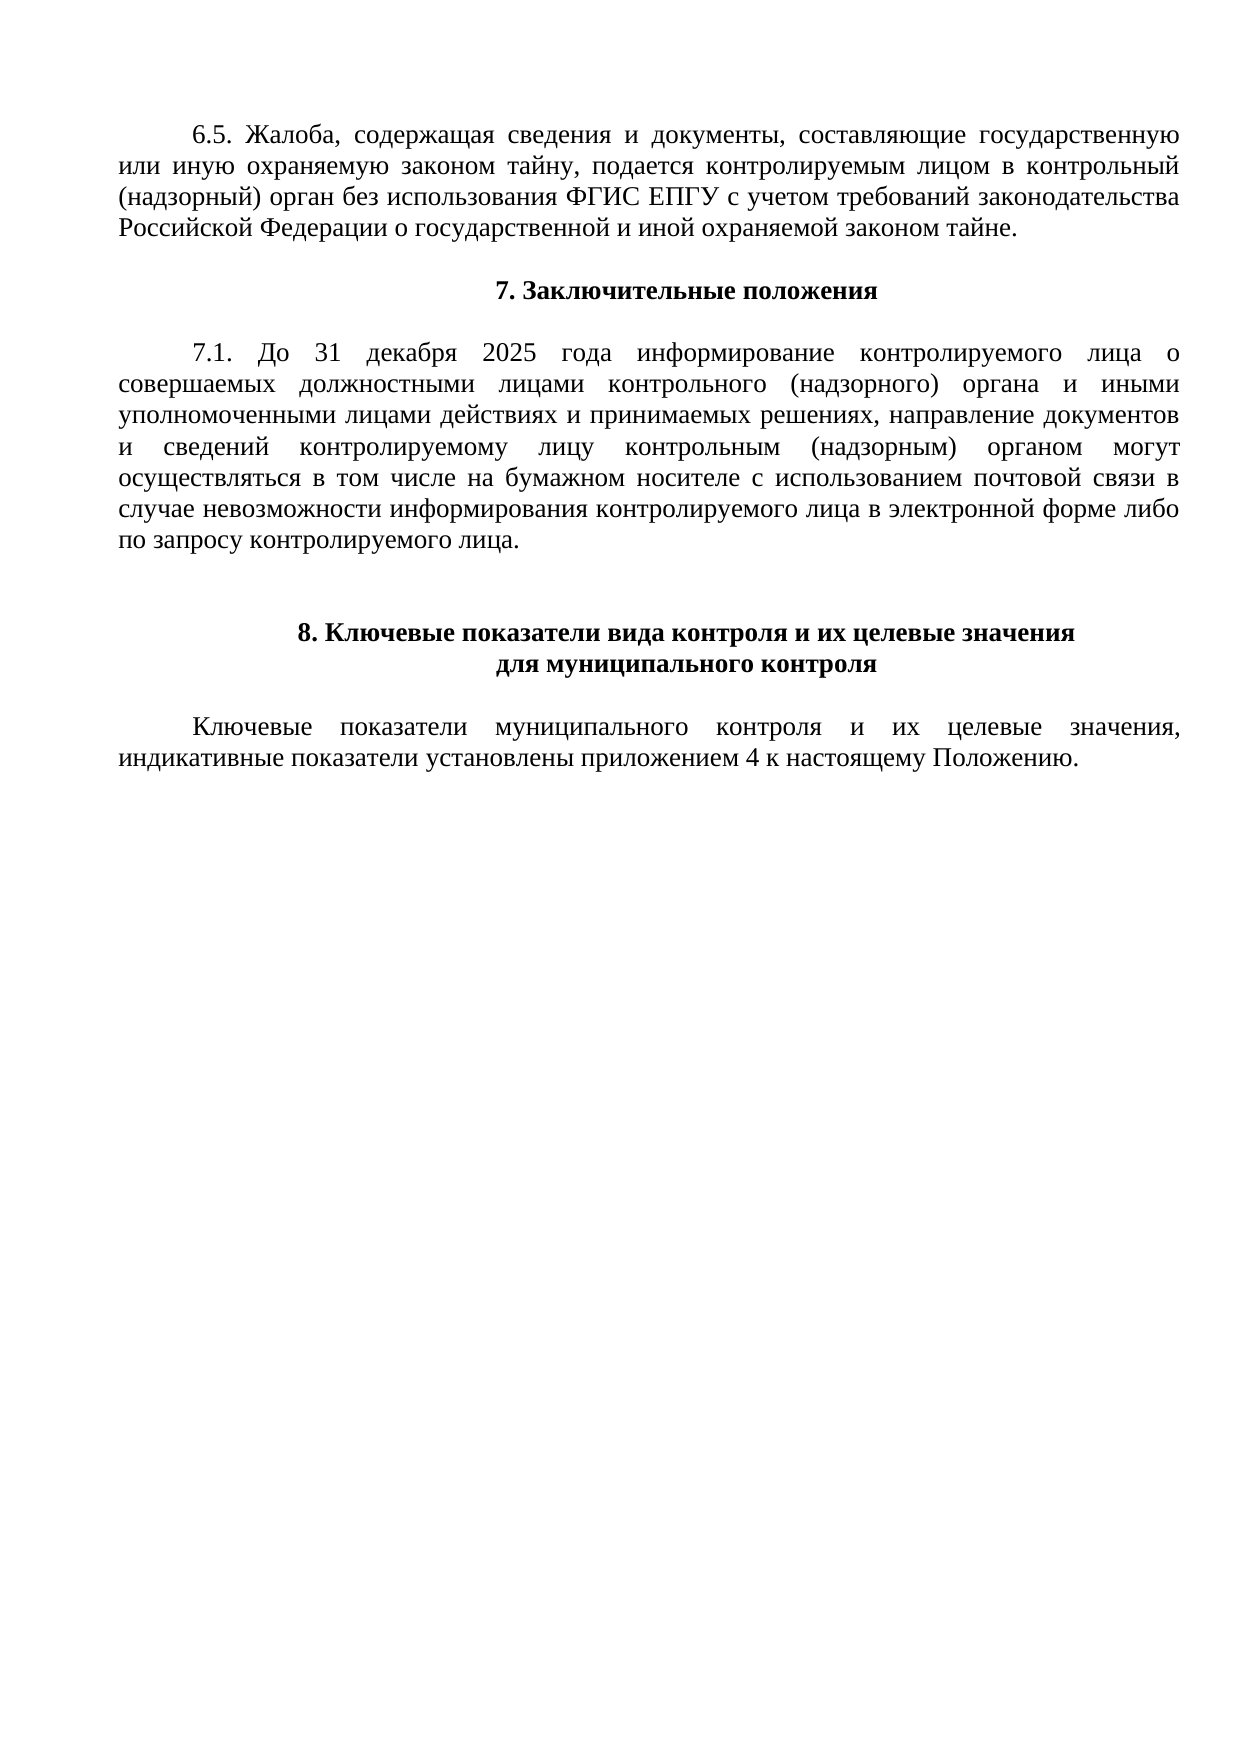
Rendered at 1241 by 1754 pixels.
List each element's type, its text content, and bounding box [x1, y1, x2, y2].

list Ключевые показатели муниципального контроля и их целевые значения, индикативные показатели установлены приложением 4 к настоящему Положению. [118, 710, 1181, 772]
text 7.1. До 31 декабря 2025 года информирование контролируемого лица о совершаемых должностными лицами контрольного (надзорного) органа и иными уполномоченными лицами действиях и принимаемых решениях, направление документов и сведений контролируемому лицу контрольным (надзорным) органом могут осуществляться в том числе на бумажном носителе с использованием почтовой связи в случае невозможности информирования контролируемого лица в электронной форме либо по запросу контролируемого лица. [118, 336, 1181, 554]
list для муниципального контроля [118, 648, 1181, 679]
text 6.5. Жалоба, содержащая сведения и документы, составляющие государственную или иную охраняемую законом тайну, подается контролируемым лицом в контрольный (надзорный) орган без использования ФГИС ЕПГУ с учетом требований законодательства Российской Федерации о государственной и иной охраняемой законом тайне. [118, 118, 1181, 243]
text 7. Заключительные положения [118, 274, 1181, 305]
list 8. Ключевые показатели вида контроля и их целевые значения [118, 616, 1181, 648]
